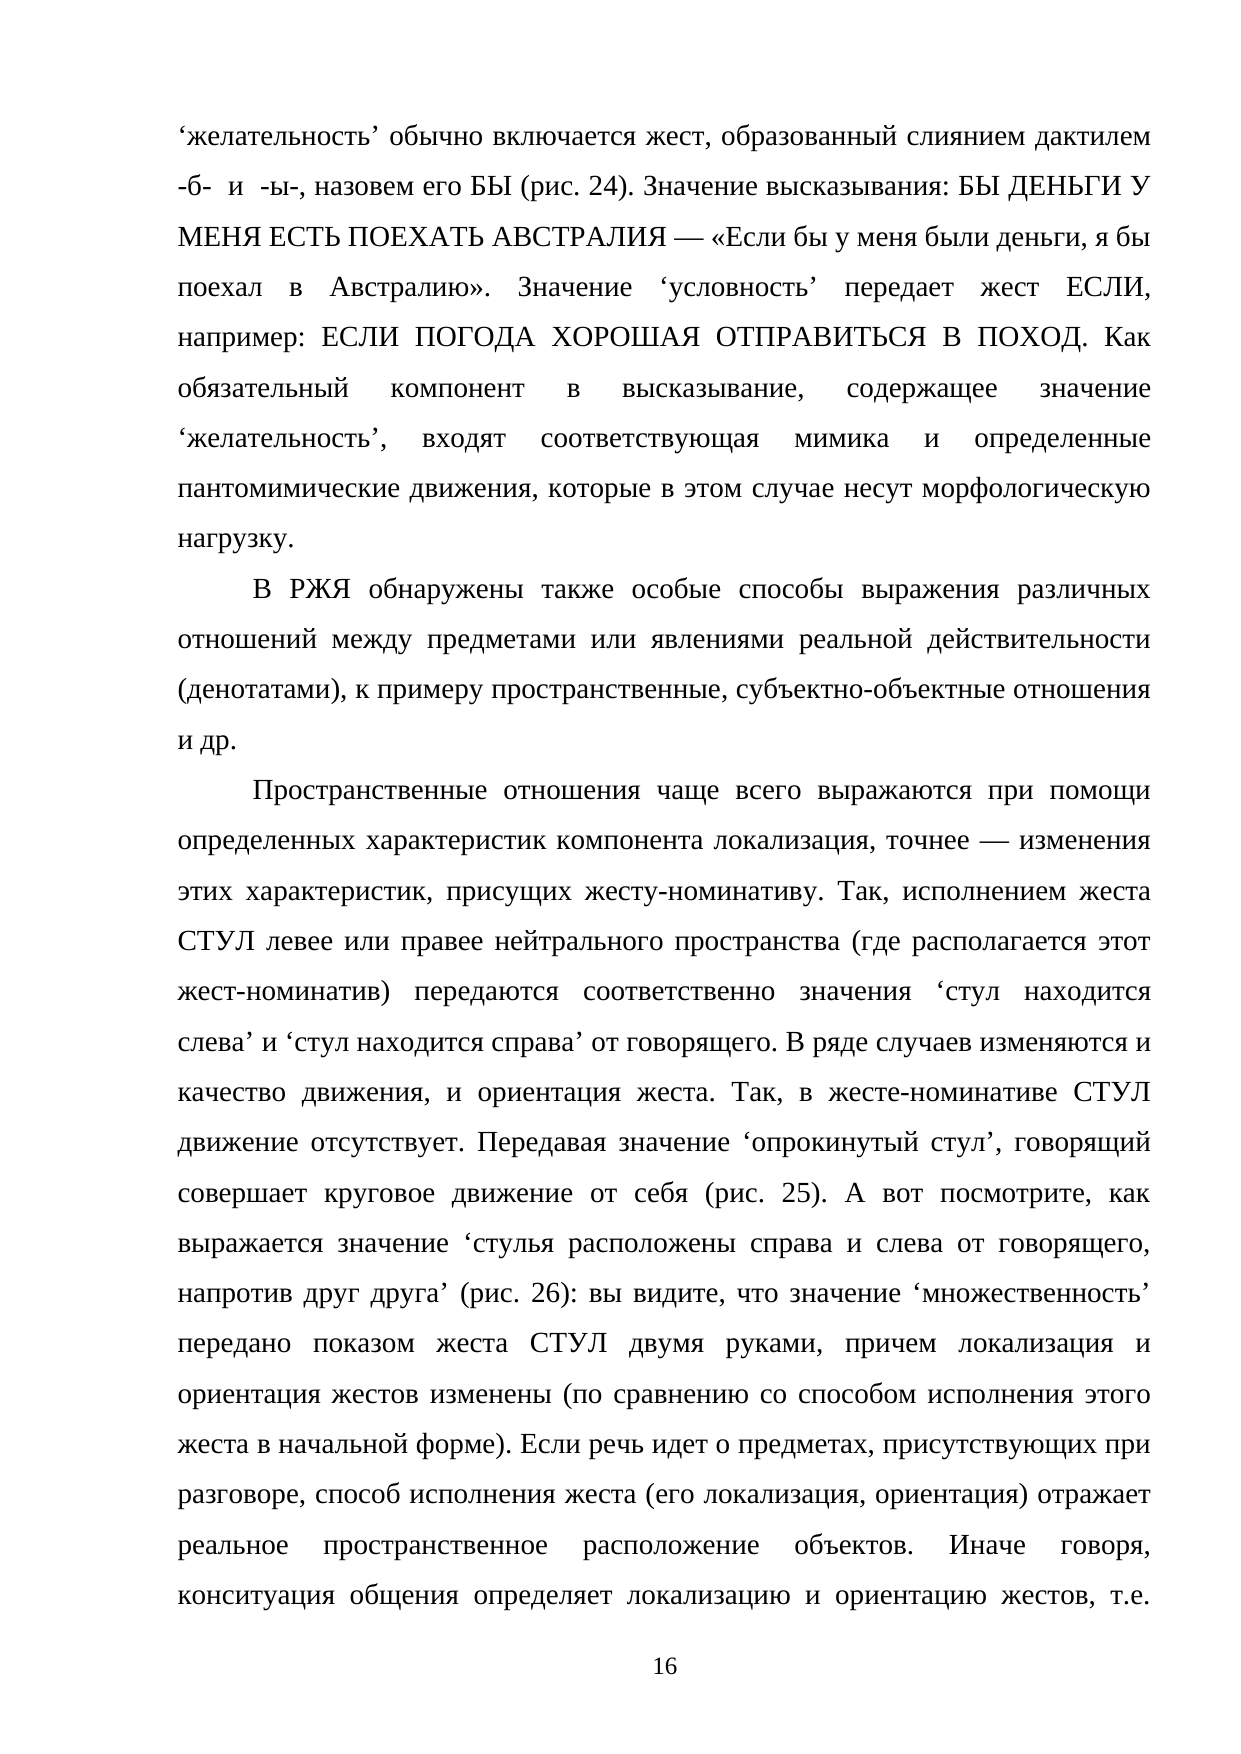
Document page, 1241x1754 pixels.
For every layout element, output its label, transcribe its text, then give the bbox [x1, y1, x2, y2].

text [177, 118, 1152, 554]
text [177, 772, 1152, 1611]
text В РЖЯ обнаружены также особые способы выражения различных отношений между предметами или явлениями реальной действительности (денотатами), к примеру пространственные, субъектно-объектные отношения и др. [177, 571, 1152, 755]
